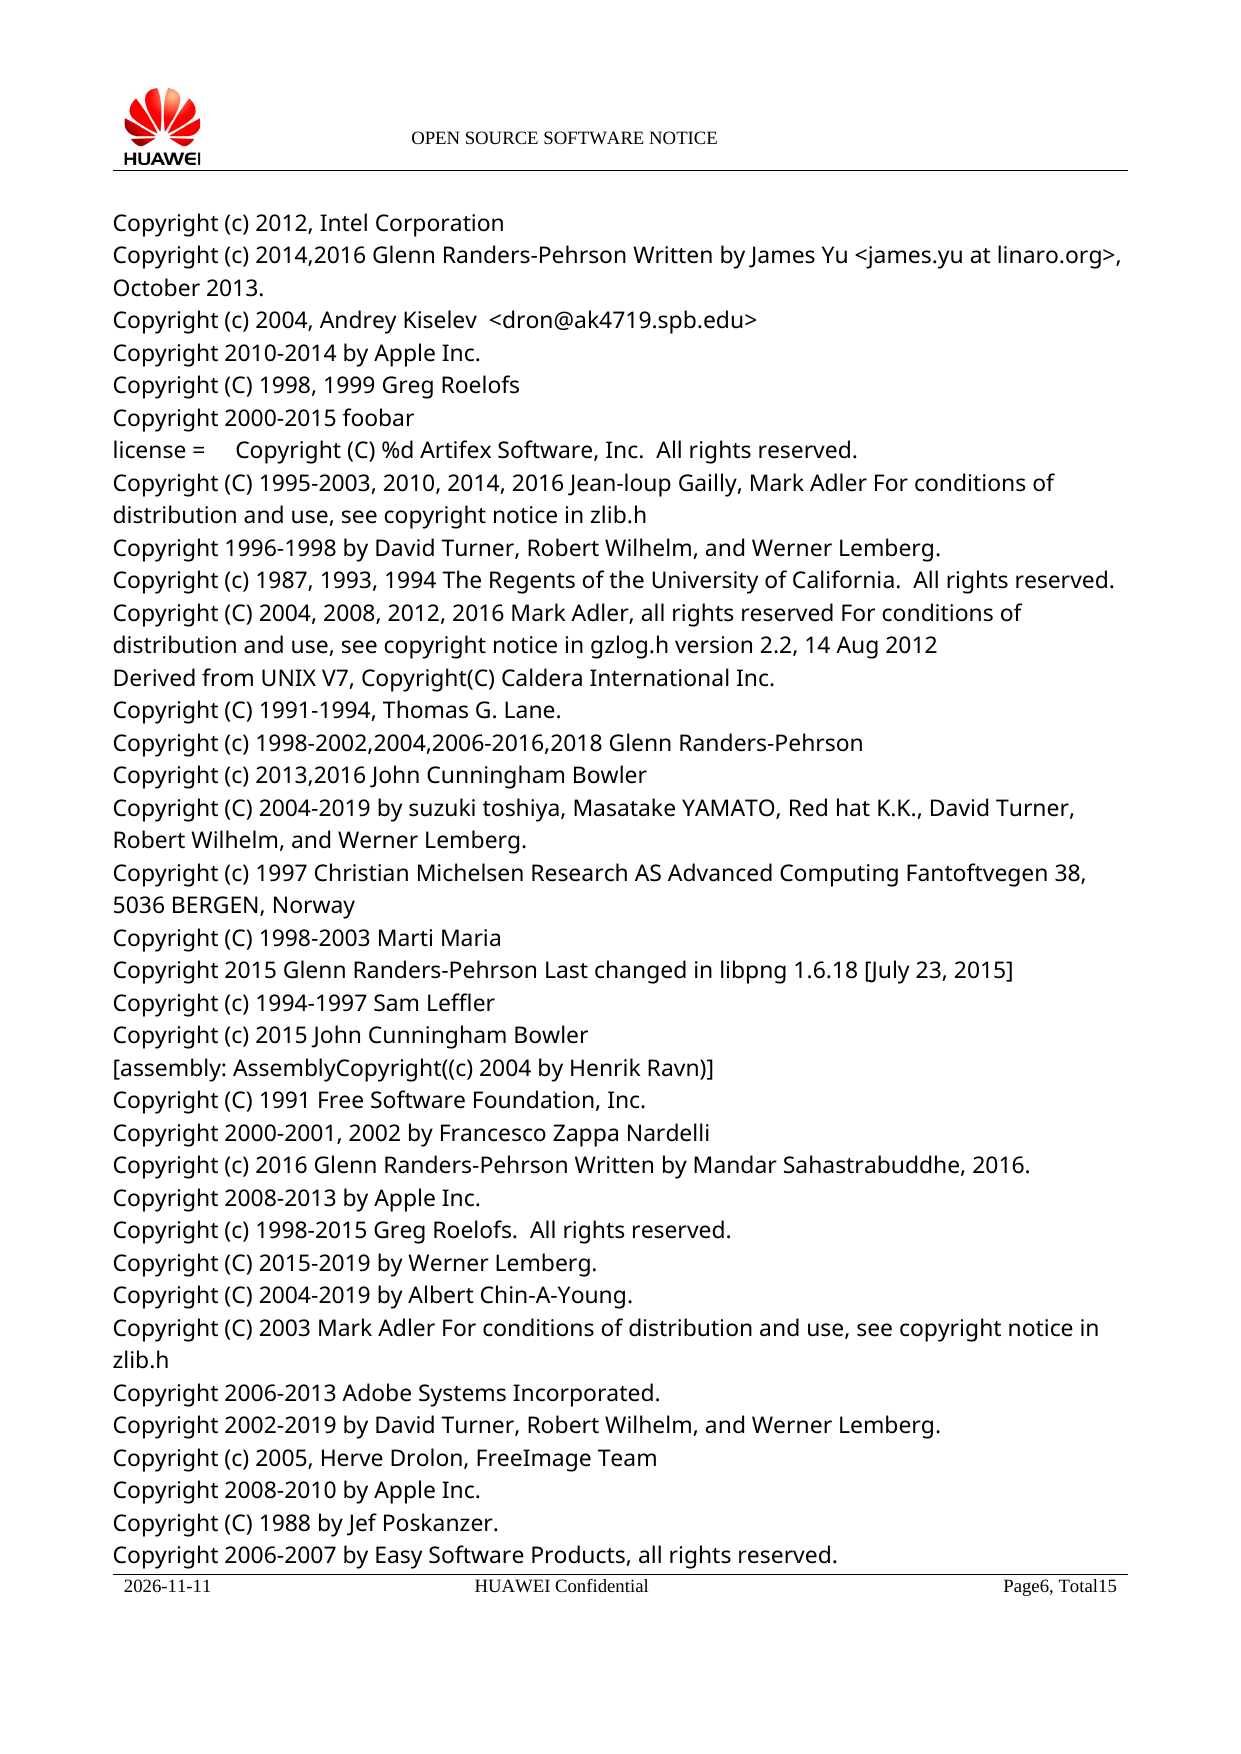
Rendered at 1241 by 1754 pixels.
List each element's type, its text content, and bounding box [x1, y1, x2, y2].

picture [124, 88, 201, 165]
